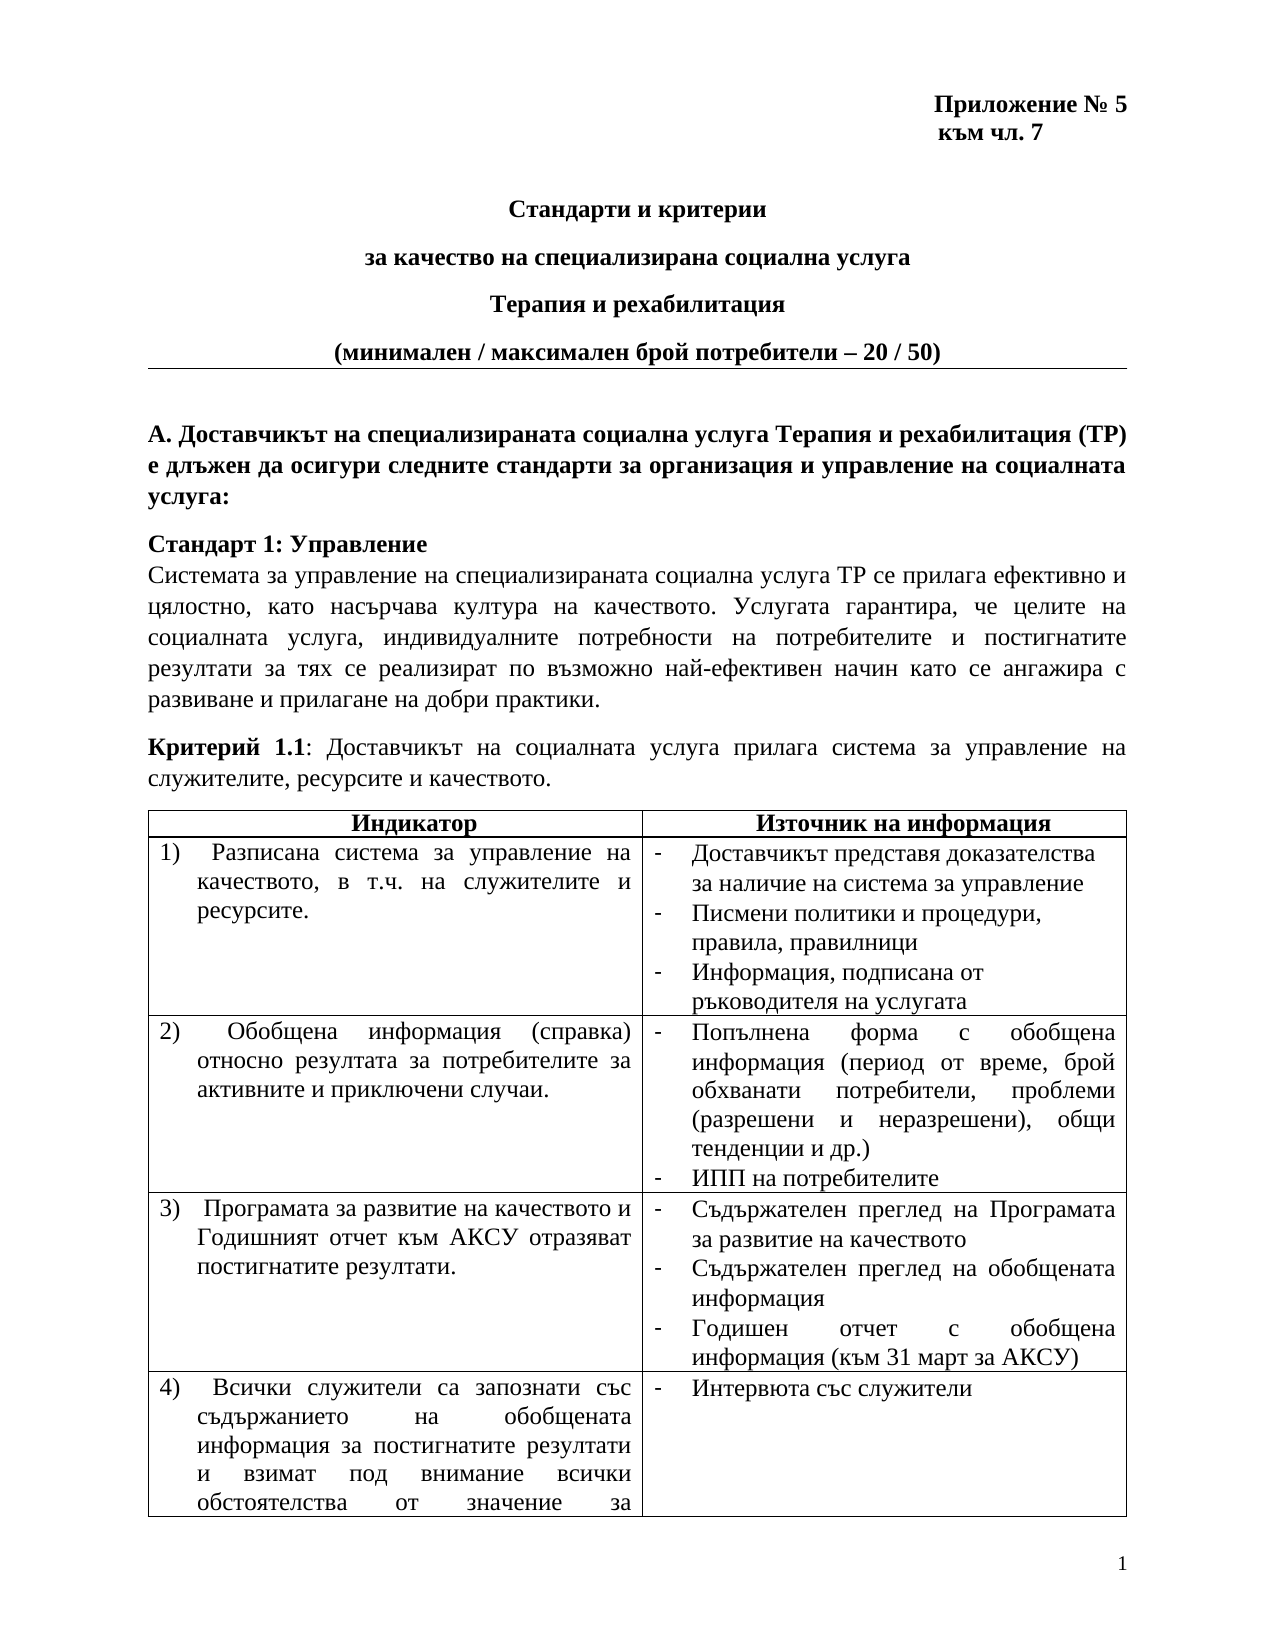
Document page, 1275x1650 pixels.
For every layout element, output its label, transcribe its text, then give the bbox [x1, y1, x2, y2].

table_cell Попълнена форма с обобщена информация (период от време, брой обхванати потребители, проблеми (разрешени и неразрешени), общи тенденции и др.) ИПП на потребителите [643, 1016, 1126, 1192]
text Стандарти и критерии [148, 194, 1127, 223]
table_header Източник на информация [643, 811, 1126, 836]
table_cell Разписана система за управление на качеството, в т.ч. на служителите и ресурсите. [149, 838, 642, 1015]
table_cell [643, 1372, 1126, 1516]
table_cell Обобщена информация (справка) относно резултата за потребителите за активните и приключени случаи. [149, 1016, 642, 1192]
table_cell Съдържателен преглед на Програмата за развитие на качеството Съдържателен преглед на обобщената информация Годишен отчет с обобщена информация (към 31 март за АКСУ) [643, 1193, 1126, 1371]
text за качество на специализирана социална услуга [148, 242, 1127, 270]
text Системата за управление на специализираната социална услуга ТР се прилага ефективно и цялостно, като насърчава култура на качеството. Услугата гарантира, че целите на социалната услуга, индивидуалните потребности на потребителите и постигнатите резултати за тях се реализират по възможно най-ефективен начин като се ангажира с развиване и прилагане на добри практики. [148, 560, 1127, 713]
text Терапия и рехабилитация [148, 289, 1127, 318]
table_header Индикатор [149, 811, 642, 836]
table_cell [149, 1372, 642, 1516]
table_cell Програмата за развитие на качеството и Годишният отчет към АКСУ отразяват постигнатите резултати. [149, 1193, 642, 1371]
text А. Доставчикът на специализираната социална услуга Терапия и рехабилитация (ТР) е длъжен да осигури следните стандарти за организация и управление на социалната услуга: [148, 419, 1127, 510]
text Приложение № 5 [148, 89, 1127, 117]
table_cell Доставчикът представя доказателства за наличие на система за управление Писмени политики и процедури, правила, правилници Информация, подписана от ръководителя на услугата [643, 838, 1126, 1015]
text Стандарт 1: Управление [148, 529, 1127, 557]
text (минимален / максимален брой потребители – 20 / 50) [148, 337, 1127, 368]
text към чл. 7 [148, 117, 1127, 146]
text Критерий 1.1: Доставчикът на социалната услуга прилага система за управление на служителите, ресурсите и качеството. [148, 732, 1127, 791]
